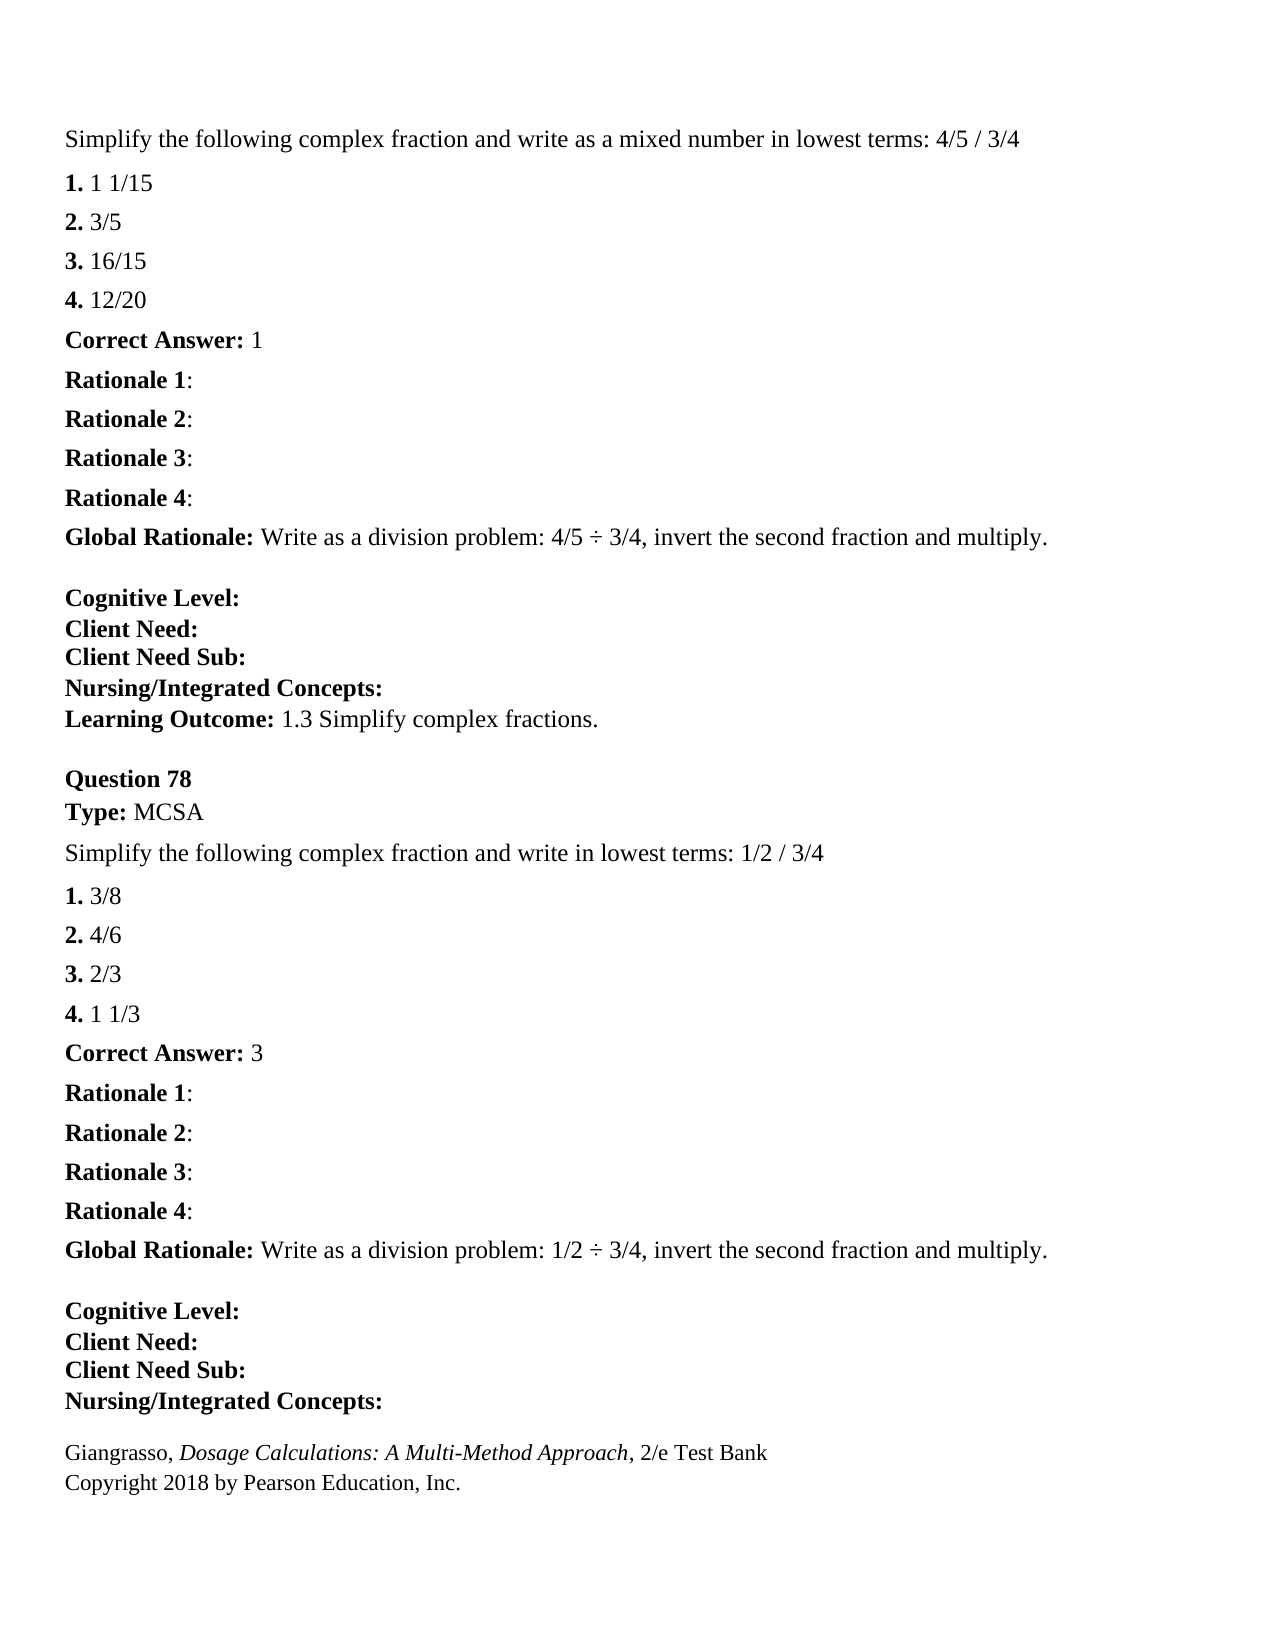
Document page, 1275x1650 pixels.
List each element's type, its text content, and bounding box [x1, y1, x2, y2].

text 1. 3/8 [64, 881, 1210, 910]
text Correct Answer: 3 [64, 1038, 1210, 1067]
text Client Need: [64, 614, 1210, 642]
text 1. 1 1/15 [64, 168, 1210, 197]
text Rationale 4: [64, 483, 1210, 511]
text Cognitive Level: [64, 1296, 1210, 1325]
text Client Need: [64, 1327, 1210, 1356]
text Question 78 [64, 764, 1210, 793]
text Nursing/Integrated Concepts: [64, 1386, 1210, 1415]
text 2. 3/5 [64, 207, 1210, 236]
text Client Need Sub: [64, 642, 1210, 671]
text Simplify the following complex fraction and write as a mixed number in lowest terms: 4/5 / 3/4 [64, 124, 1210, 153]
text Rationale 1: [64, 1078, 1210, 1107]
text Type: MCSA [64, 797, 1210, 826]
text Rationale 4: [64, 1196, 1210, 1225]
text Cognitive Level: [64, 583, 1210, 612]
text Nursing/Integrated Concepts: [64, 673, 1210, 702]
text Simplify the following complex fraction and write in lowest terms: 1/2 / 3/4 [64, 838, 1210, 867]
text 2. 4/6 [64, 920, 1210, 949]
text 4. 12/20 [64, 286, 1210, 314]
text Global Rationale: Write as a division problem: 4/5 ÷ 3/4, invert the second fraction and multiply. [64, 522, 1210, 551]
text Global Rationale: Write as a division problem: 1/2 ÷ 3/4, invert the second fraction and multiply. [64, 1235, 1210, 1264]
text Correct Answer: 1 [64, 325, 1210, 353]
text Rationale 3: [64, 443, 1210, 472]
text Learning Outcome: 1.3 Simplify complex fractions. [64, 704, 1210, 733]
text Rationale 1: [64, 365, 1210, 394]
text Client Need Sub: [64, 1356, 1210, 1384]
text 3. 16/15 [64, 246, 1210, 275]
text Rationale 2: [64, 1118, 1210, 1146]
text Rationale 2: [64, 404, 1210, 433]
text 3. 2/3 [64, 959, 1210, 988]
text Rationale 3: [64, 1157, 1210, 1186]
text 4. 1 1/3 [64, 999, 1210, 1027]
